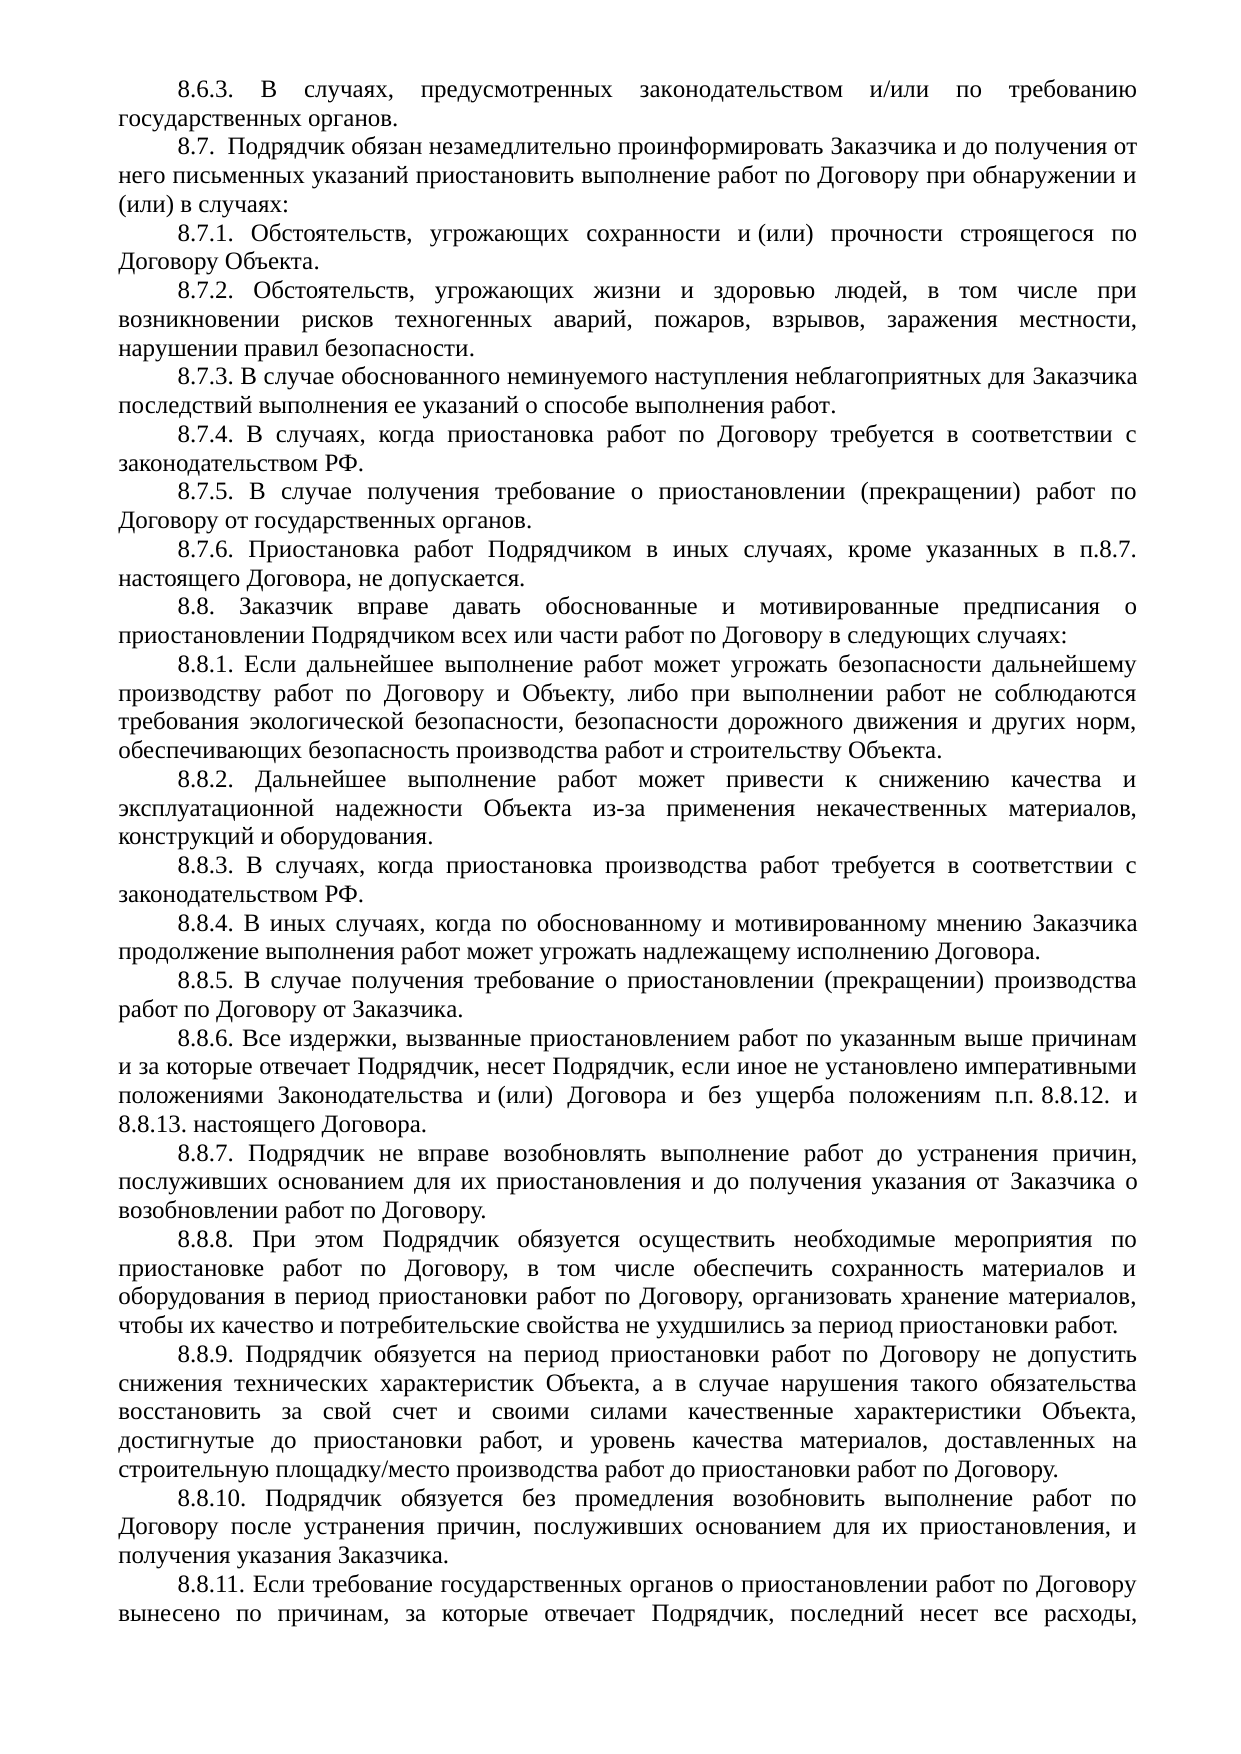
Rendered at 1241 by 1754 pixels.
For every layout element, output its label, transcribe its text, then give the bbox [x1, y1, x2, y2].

text 8.6.3. В случаях, предусмотренных законодательством и/или по требованию государственных органов. [118, 74, 1138, 131]
text 8.8.4. В иных случаях, когда по обоснованному и мотивированному мнению Заказчика продолжение выполнения работ может угрожать надлежащему исполнению Договора. [118, 908, 1138, 965]
text 8.8.1. Если дальнейшее выполнение работ может угрожать безопасности дальнейшему производству работ по Договору и Объекту, либо при выполнении работ не соблюдаются требования экологической безопасности, безопасности дорожного движения и других норм, обеспечивающих безопасность производства работ и строительству Объекта. [118, 649, 1138, 764]
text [118, 1569, 1138, 1626]
text 8.7.1. Обстоятельств, угрожающих сохранности и (или) прочности строящегося по Договору Объекта. [118, 218, 1138, 275]
text 8.8.8. При этом Подрядчик обязуется осуществить необходимые мероприятия по приостановке работ по Договору, в том числе обеспечить сохранность материалов и оборудования в период приостановки работ по Договору, организовать хранение материалов, чтобы их качество и потребительские свойства не ухудшились за период приостановки работ. [118, 1224, 1138, 1339]
text 8.7.3. В случае обоснованного неминуемого наступления неблагоприятных для Заказчика последствий выполнения ее указаний о способе выполнения работ. [118, 361, 1138, 419]
text 8.8.2. Дальнейшее выполнение работ может привести к снижению качества и эксплуатационной надежности Объекта из-за применения некачественных материалов, конструкций и оборудования. [118, 764, 1138, 850]
text 8.7.5. В случае получения требование о приостановлении (прекращении) работ по Договору от государственных органов. [118, 476, 1138, 534]
text 8.8.9. Подрядчик обязуется на период приостановки работ по Договору не допустить снижения технических характеристик Объекта, а в случае нарушения такого обязательства восстановить за свой счет и своими силами качественные характеристики Объекта, достигнутые до приостановки работ, и уровень качества материалов, доставленных на строительную площадку/место производства работ до приостановки работ по Договору. [118, 1339, 1138, 1483]
text 8.8.3. В случаях, когда приостановка производства работ требуется в соответствии с законодательством РФ. [118, 850, 1138, 908]
text 8.8.10. Подрядчик обязуется без промедления возобновить выполнение работ по Договору после устранения причин, послуживших основанием для их приостановления, и получения указания Заказчика. [118, 1483, 1138, 1569]
text 8.7.4. В случаях, когда приостановка работ по Договору требуется в соответствии с законодательством РФ. [118, 419, 1138, 476]
text 8.7. Подрядчик обязан незамедлительно проинформировать Заказчика и до получения от него письменных указаний приостановить выполнение работ по Договору при обнаружении и (или) в случаях: [118, 131, 1138, 218]
text 8.8.5. В случае получения требование о приостановлении (прекращении) производства работ по Договору от Заказчика. [118, 965, 1138, 1023]
text 8.8.7. Подрядчик не вправе возобновлять выполнение работ до устранения причин, послуживших основанием для их приостановления и до получения указания от Заказчика о возобновлении работ по Договору. [118, 1138, 1138, 1224]
text 8.8.6. Все издержки, вызванные приостановлением работ по указанным выше причинам и за которые отвечает Подрядчик, несет Подрядчик, если иное не установлено императивными положениями Законодательства и (или) Договора и без ущерба положениям п.п. 8.8.12. и 8.8.13. настоящего Договора. [118, 1023, 1138, 1138]
text 8.7.6. Приостановка работ Подрядчиком в иных случаях, кроме указанных в п.8.7. настоящего Договора, не допускается. [118, 534, 1138, 591]
text 8.8. Заказчик вправе давать обоснованные и мотивированные предписания о приостановлении Подрядчиком всех или части работ по Договору в следующих случаях: [118, 591, 1138, 649]
text 8.7.2. Обстоятельств, угрожающих жизни и здоровью людей, в том числе при возникновении рисков техногенных аварий, пожаров, взрывов, заражения местности, нарушении правил безопасности. [118, 275, 1138, 361]
